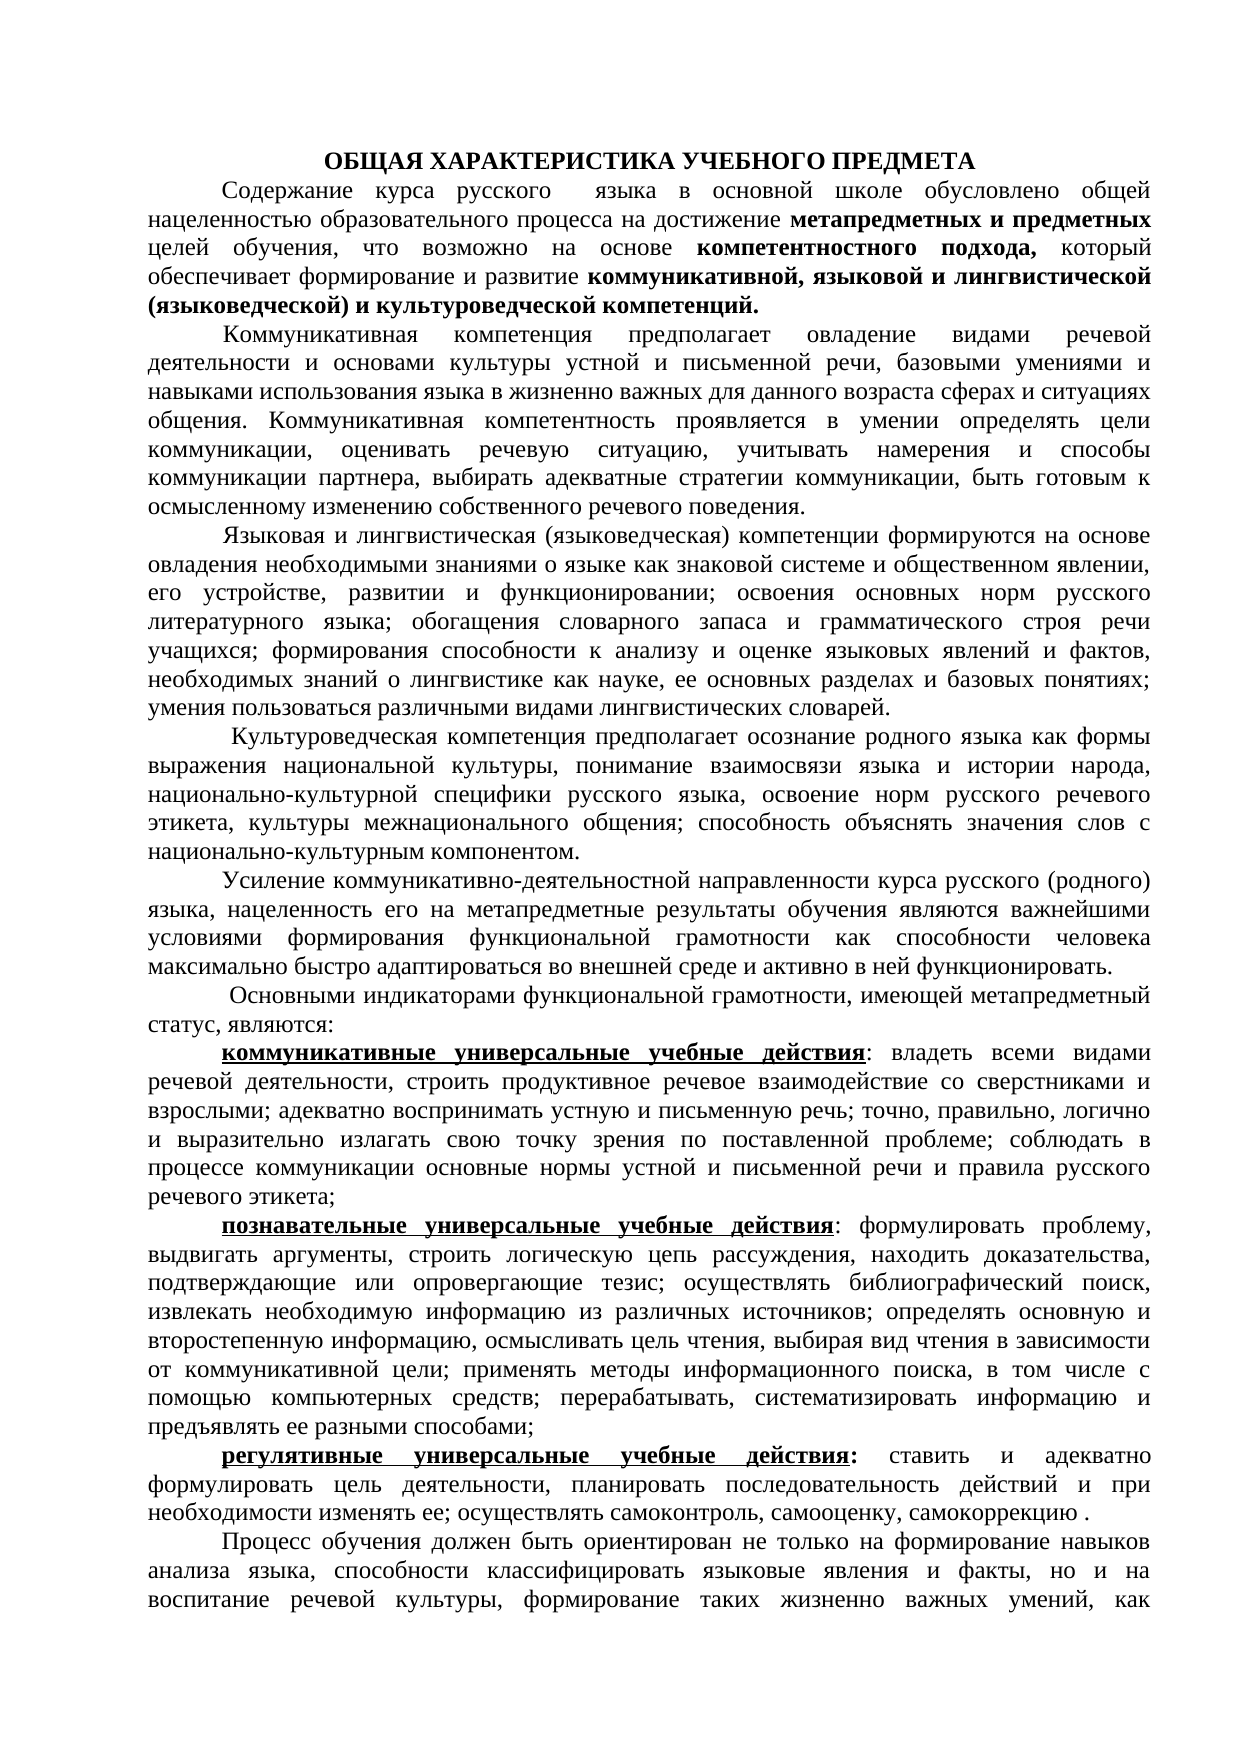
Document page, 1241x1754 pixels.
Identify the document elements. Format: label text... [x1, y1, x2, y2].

text ОБЩАЯ ХАРАКТЕРИСТИКА УЧЕБНОГО ПРЕДМЕТА [148, 146, 1152, 175]
text Коммуникативная компетенция предполагает овладение видами речевой деятельности и основами культуры устной и письменной речи, базовыми умениями и навыками использования языка в жизненно важных для данного возраста сферах и ситуациях общения. Коммуникативная компетентность проявляется в умении определять цели коммуникации, оценивать речевую ситуацию, учитывать намерения и способы коммуникации партнера, выбирать адекватные стратегии коммуникации, быть готовым к осмысленному изменению собственного речевого поведения. [148, 319, 1152, 520]
text познавательные универсальные учебные действия: формулировать проблему, выдвигать аргументы, строить логическую цепь рассуждения, находить доказательства, подтверждающие или опровергающие тезис; осуществлять библиографический поиск, извлекать необходимую информацию из различных источников; определять основную и второстепенную информацию, осмысливать цель чтения, выбирая вид чтения в зависимости от коммуникативной цели; применять методы информационного поиска, в том числе с помощью компьютерных средств; перерабатывать, систематизировать информацию и предъявлять ее разными способами; [148, 1210, 1152, 1440]
text коммуникативные универсальные учебные действия: владеть всеми видами речевой деятельности, строить продуктивное речевое взаимодействие со сверстниками и взрослыми; адекватно воспринимать устную и письменную речь; точно, правильно, логично и выразительно излагать свою точку зрения по поставленной проблеме; соблюдать в процессе коммуникации основные нормы устной и письменной речи и правила русского речевого этикета; [148, 1037, 1152, 1210]
text Содержание курса русского языка в основной школе обусловлено общей нацеленностью образовательного процесса на достижение метапредметных и предметных целей обучения, что возможно на основе компетентностного подхода, который обеспечивает формирование и развитие коммуникативной, языковой и лингвистической (языковедческой) и культуроведческой компетенций. [148, 175, 1152, 319]
text Языковая и лингвистическая (языковедческая) компетенции формируются на основе овладения необходимыми знаниями о языке как знаковой системе и общественном явлении, его устройстве, развитии и функционировании; освоения основных норм русского литературного языка; обогащения словарного запаса и грамматического строя речи учащихся; формирования способности к анализу и оценке языковых явлений и фактов, необходимых знаний о лингвистике как науке, ее основных разделах и базовых понятиях; умения пользоваться различными видами лингвистических словарей. [148, 520, 1152, 721]
text Усиление коммуникативно-деятельностной направленности курса русского (родного) языка, нацеленность его на метапредметные результаты обучения являются важнейшими условиями формирования функциональной грамотности как способности человека максимально быстро адаптироваться во внешней среде и активно в ней функционировать. [148, 865, 1152, 980]
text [148, 1526, 1152, 1612]
text Культуроведческая компетенция предполагает осознание родного языка как формы выражения национальной культуры, понимание взаимосвязи языка и истории народа, национально-культурной специфики русского языка, освоение норм русского речевого этикета, культуры межнационального общения; способность объяснять значения слов с национально-культурным компонентом. [148, 721, 1152, 865]
text регулятивные универсальные учебные действия: ставить и адекватно формулировать цель деятельности, планировать последовательность действий и при необходимости изменять ее; осуществлять самоконтроль, самооценку, самокоррекцию . [148, 1440, 1152, 1526]
text Основными индикаторами функциональной грамотности, имеющей метапредметный статус, являются: [148, 980, 1152, 1037]
